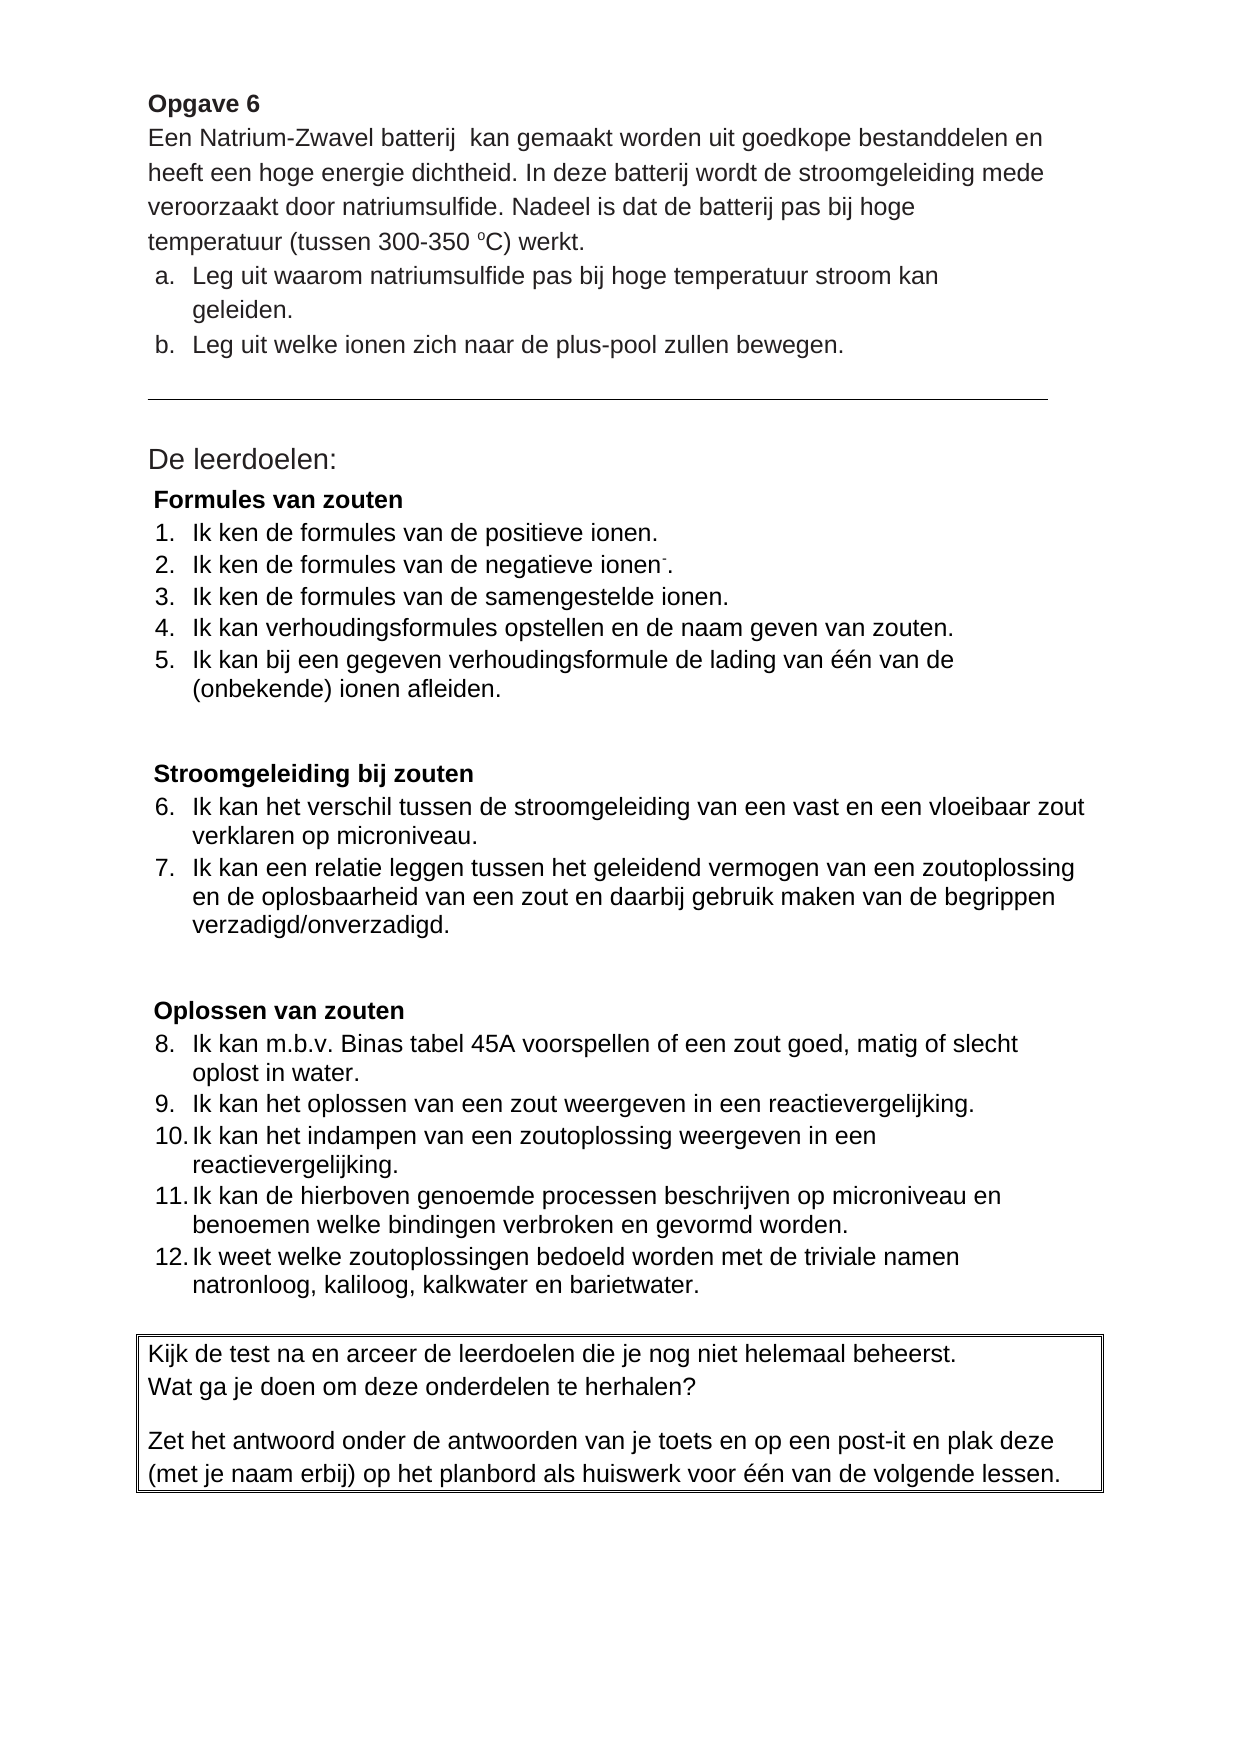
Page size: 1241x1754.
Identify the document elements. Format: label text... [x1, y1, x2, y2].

table_cell Ik kan het indampen van een zoutoplossing weergeven in een reactievergelijking. [148, 1118, 1093, 1178]
table_cell Ik kan een relatie leggen tussen het geleidend vermogen van een zoutoplossing en de oplosbaarheid van een zout en daarbij gebruik maken van de begrippen verzadigd/onverzadigd. [148, 850, 1093, 939]
table_cell Ik weet welke zoutoplossingen bedoeld worden met de triviale namen natronloog, kaliloog, kalkwater en barietwater. [148, 1239, 1093, 1299]
table_cell Ik kan bij een gegeven verhoudingsformule de lading van één van de (onbekende) ionen afleiden. [148, 642, 1093, 703]
text Kijk de test na en arceer de leerdoelen die je nog niet helemaal beheerst. Wat ga je doen om deze onderdelen te herhalen? [139, 1337, 1101, 1401]
text Een Natrium-Zwavel batterij kan gemaakt worden uit goedkope bestanddelen en heeft een hoge energie dichtheid. In deze batterij wordt de stroomgeleiding mede veroorzaakt door natriumsulfide. Nadeel is dat de batterij pas bij hoge temperatuur (tussen 300-350 oC) werkt. [148, 123, 1048, 255]
table_cell Ik kan verhoudingsformules opstellen en de naam geven van zouten. [148, 611, 1093, 642]
text Opgave 6 [148, 89, 1048, 117]
text De leerdoelen: [148, 439, 1048, 476]
table_cell Ik kan het oplossen van een zout weergeven in een reactievergelijking. [148, 1086, 1093, 1118]
table_header Formules van zouten Ik ken de formules van de positieve ionen. [148, 483, 1093, 547]
list Leg uit welke ionen zich naar de plus-pool zullen bewegen. [154, 330, 1048, 359]
table_cell Oplossen van zouten Ik kan m.b.v. Binas tabel 45A voorspellen of een zout goed, matig of slecht oplost in water. [148, 939, 1093, 1086]
table_cell Stroomgeleiding bij zouten Ik kan het verschil tussen de stroomgeleiding van een vast en een vloeibaar zout verklaren op microniveau. [148, 703, 1093, 850]
list Leg uit waarom natriumsulfide pas bij hoge temperatuur stroom kan geleiden. [154, 261, 1048, 324]
table_cell Ik kan de hierboven genoemde processen beschrijven op microniveau en benoemen welke bindingen verbroken en gevormd worden. [148, 1179, 1093, 1239]
table_cell Ik ken de formules van de samengestelde ionen. [148, 579, 1093, 611]
table_cell Ik ken de formules van de negatieve ionen-. [148, 547, 1093, 579]
text Zet het antwoord onder de antwoorden van je toets en op een post-it en plak deze (met je naam erbij) op het planbord als huiswerk voor één van de volgende lessen. [139, 1421, 1101, 1490]
